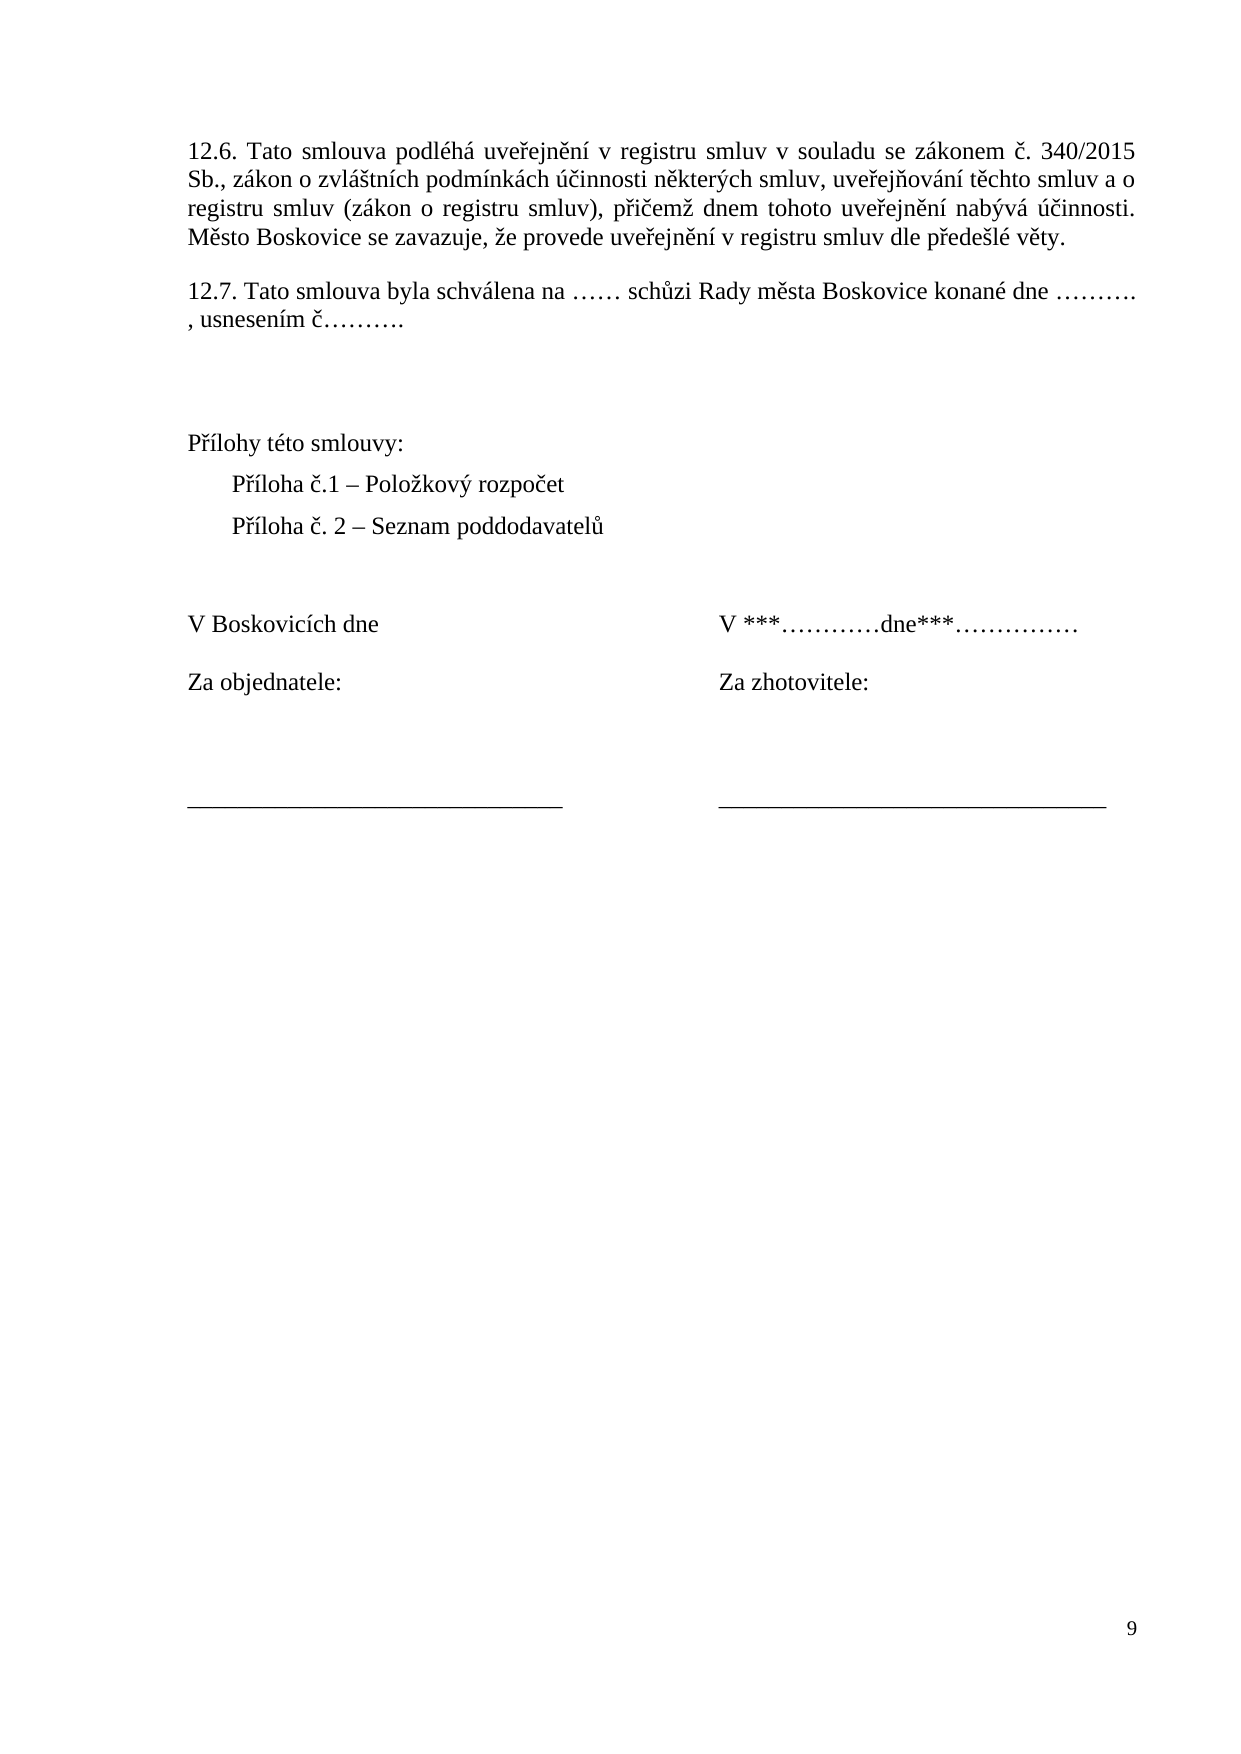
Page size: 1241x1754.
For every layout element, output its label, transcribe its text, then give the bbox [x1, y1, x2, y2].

text 12.7. Tato smlouva byla schválena na …… schůzi Rady města Boskovice konané dne ………. , usnesením č………. [187, 276, 1137, 333]
text ______________________________ _______________________________ [187, 782, 1137, 811]
text Příloha č.1 – Položkový rozpočet [232, 469, 1137, 498]
text Příloha č. 2 – Seznam poddodavatelů [232, 511, 1137, 539]
text 12.6. Tato smlouva podléhá uveřejnění v registru smluv v souladu se zákonem č. 340/2015 Sb., zákon o zvláštních podmínkách účinnosti některých smluv, uveřejňování těchto smluv a o registru smluv (zákon o registru smluv), přičemž dnem tohoto uveřejnění nabývá účinnosti. Město Boskovice se zavazuje, že provede uveřejnění v registru smluv dle předešlé věty. [187, 136, 1137, 251]
text Za objednatele: Za zhotovitele: [187, 667, 1137, 696]
text V Boskovicích dne V ***…………dne***…………… [187, 609, 1137, 638]
text Přílohy této smlouvy: [187, 428, 1137, 457]
